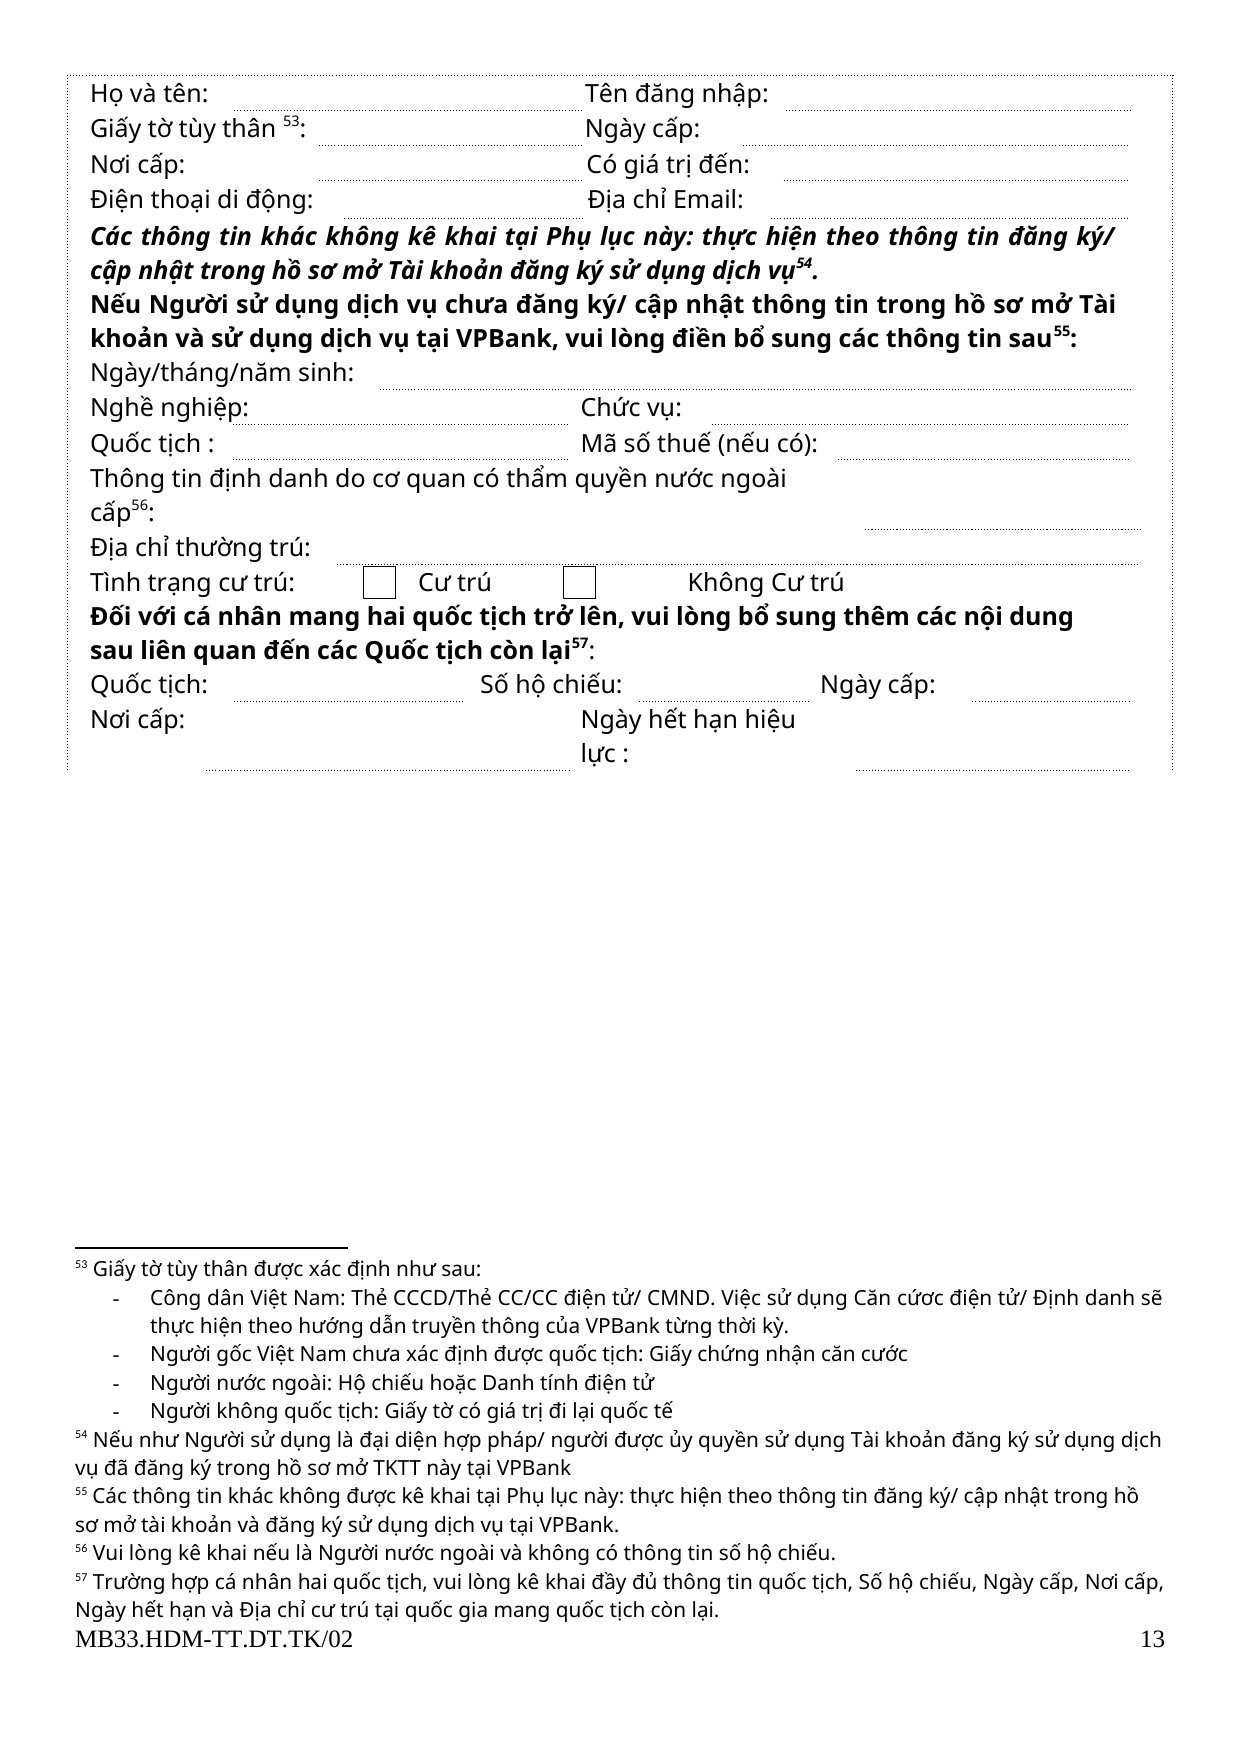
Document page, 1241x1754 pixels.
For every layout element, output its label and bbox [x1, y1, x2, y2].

table_cell [67, 75, 1173, 771]
